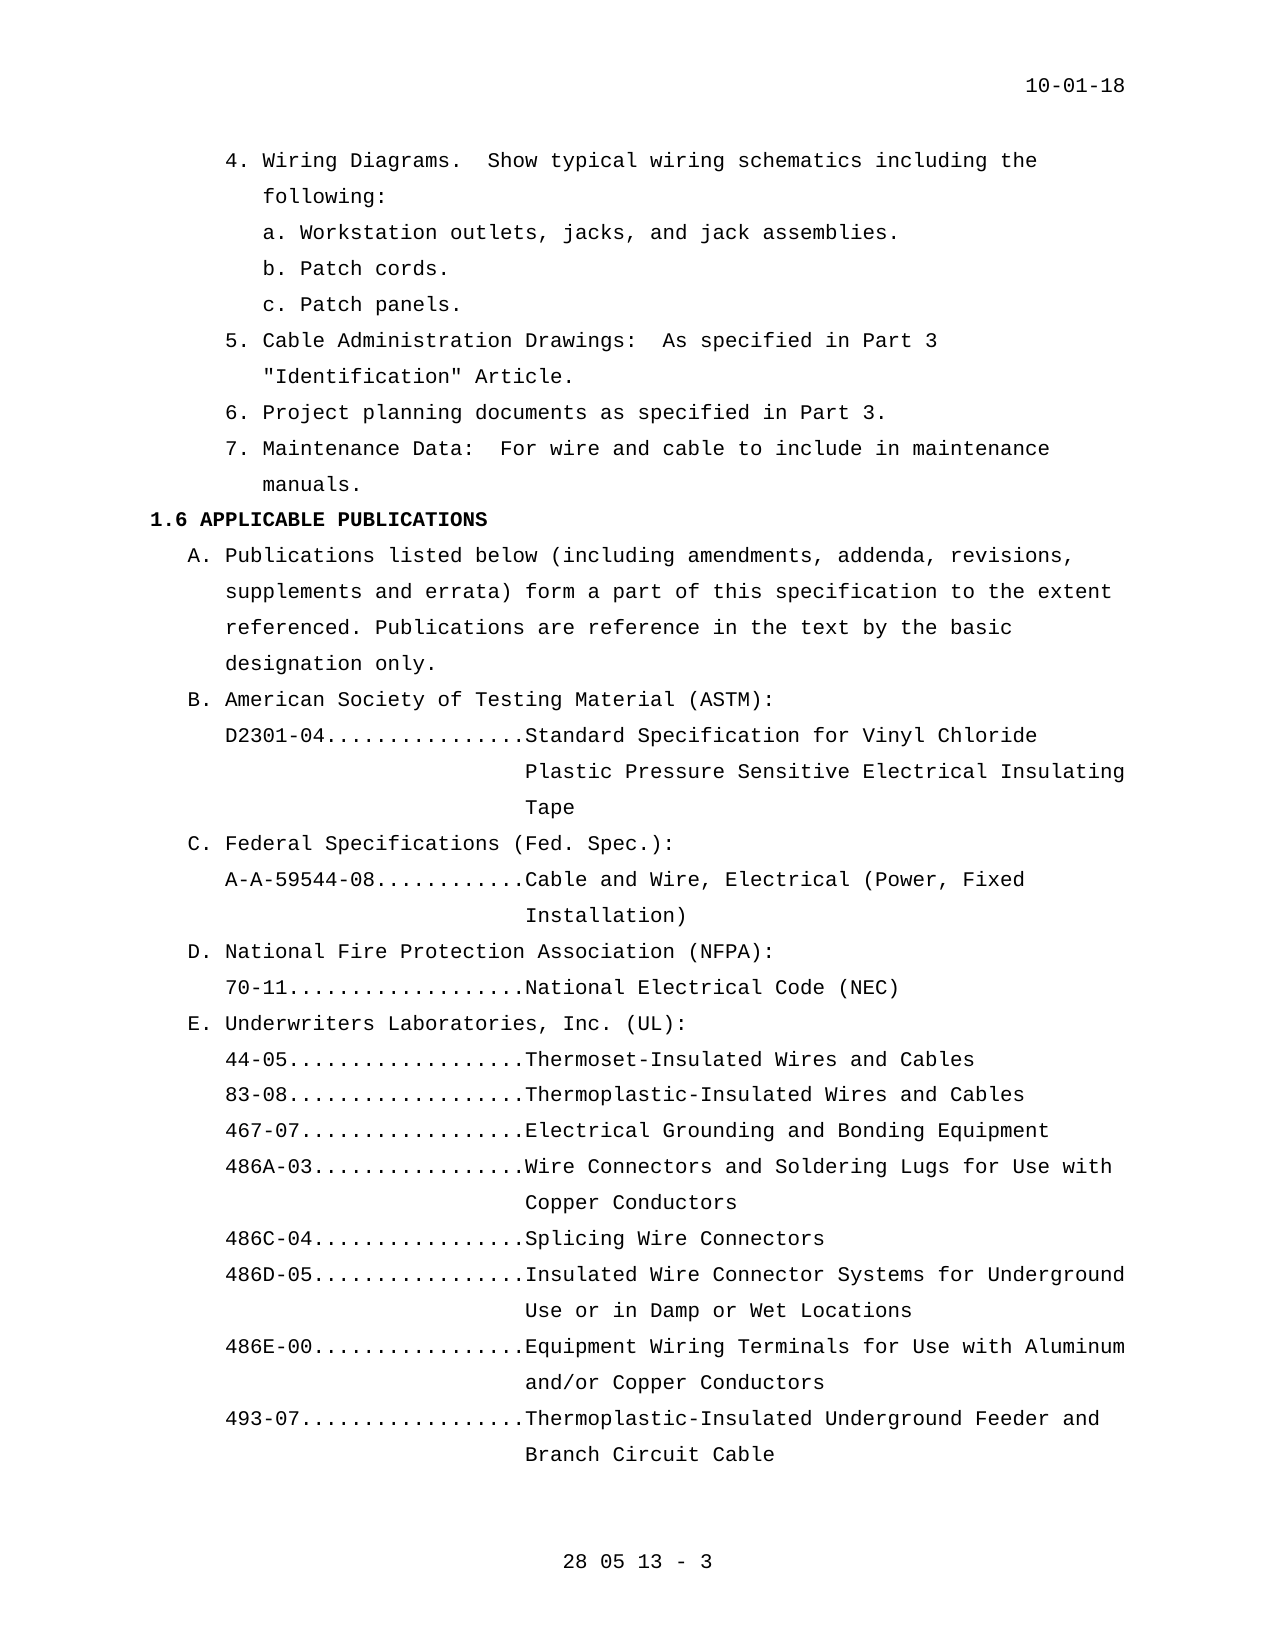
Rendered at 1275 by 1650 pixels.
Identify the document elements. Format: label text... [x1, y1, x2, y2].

text c. Patch panels. [262, 294, 1125, 318]
text 6. Project planning documents as specified in Part 3. [225, 402, 1125, 426]
text 83-08 Thermoplastic-Insulated Wires and Cables [225, 1084, 1125, 1108]
text 467-07 Electrical Grounding and Bonding Equipment [225, 1120, 1125, 1144]
text a. Workstation outlets, jacks, and jack assemblies. [262, 222, 1125, 246]
text C. Federal Specifications (Fed. Spec.): [187, 833, 1125, 857]
text 1.6 APPLICABLE PUBLICATIONS [150, 509, 1125, 533]
text A-A-59544-08 Cable and Wire, Electrical (Power, Fixed Installation) [225, 869, 1125, 929]
text A. Publications listed below (including amendments, addenda, revisions, supplements and errata) form a part of this specification to the extent referenced. Publications are reference in the text by the basic designation only. [187, 545, 1125, 677]
text 4. Wiring Diagrams. Show typical wiring schematics including the following: [225, 150, 1125, 210]
text 486A-03 Wire Connectors and Soldering Lugs for Use with Copper Conductors [225, 1156, 1125, 1216]
text E. Underwriters Laboratories, Inc. (UL): [187, 1012, 1125, 1036]
text 486C-04 Splicing Wire Connectors [225, 1228, 1125, 1252]
text 486D-05 Insulated Wire Connector Systems for Underground Use or in Damp or Wet Locations [225, 1264, 1125, 1324]
text D. National Fire Protection Association (NFPA): [187, 941, 1125, 964]
text 7. Maintenance Data: For wire and cable to include in maintenance manuals. [225, 437, 1125, 497]
text 493-07 Thermoplastic-Insulated Underground Feeder and Branch Circuit Cable [225, 1408, 1125, 1468]
text D2301-04 Standard Specification for Vinyl Chloride Plastic Pressure Sensitive Electrical Insulating Tape [225, 725, 1125, 821]
text 44-05 Thermoset-Insulated Wires and Cables [225, 1048, 1125, 1072]
text 70-11 National Electrical Code (NEC) [225, 977, 1125, 1001]
text 5. Cable Administration Drawings: As specified in Part 3 "Identification" Article. [225, 330, 1125, 389]
text B. American Society of Testing Material (ASTM): [187, 689, 1125, 713]
text b. Patch cords. [262, 258, 1125, 282]
text 486E-00 Equipment Wiring Terminals for Use with Aluminum and/or Copper Conductors [225, 1336, 1125, 1396]
